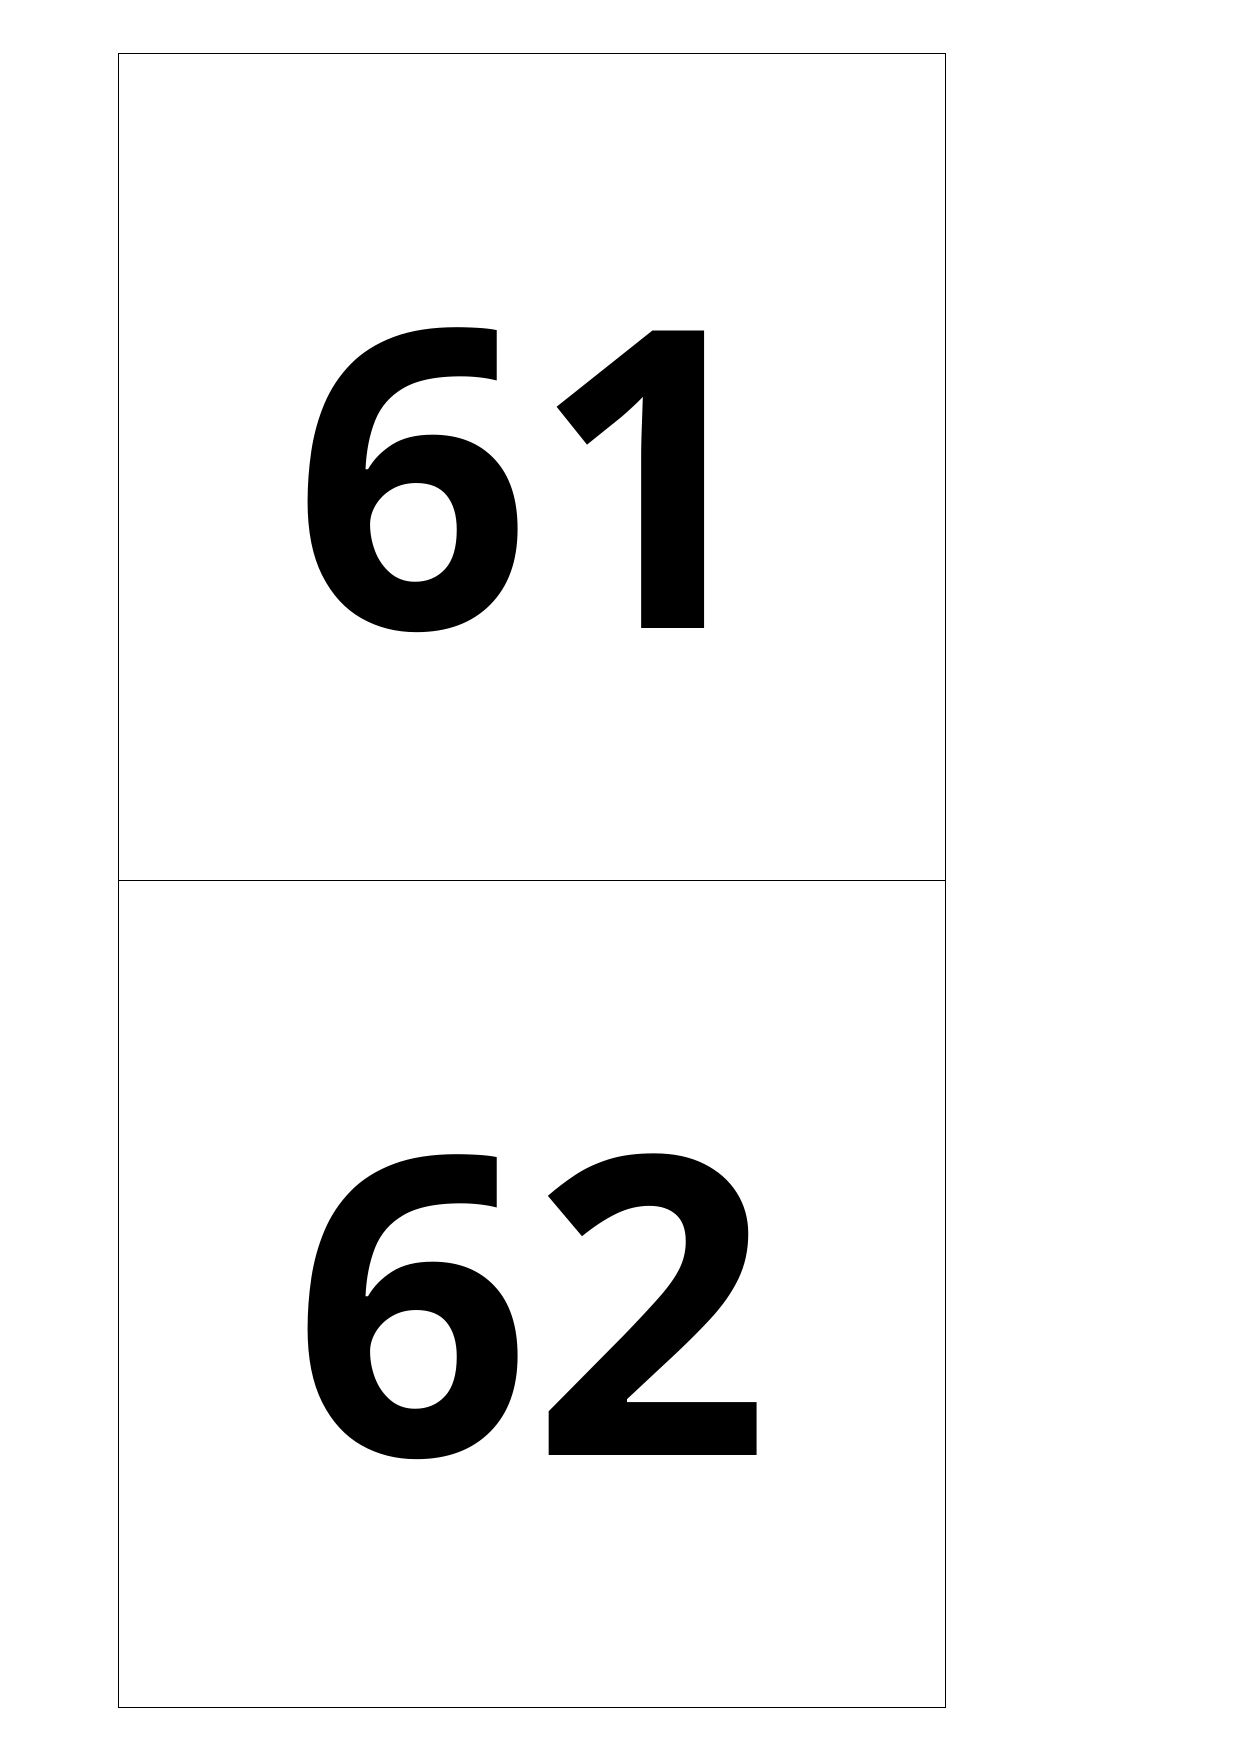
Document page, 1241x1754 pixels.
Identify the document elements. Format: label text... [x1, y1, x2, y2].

table_cell 62 [119, 881, 945, 1707]
table_cell 61 [119, 54, 945, 880]
